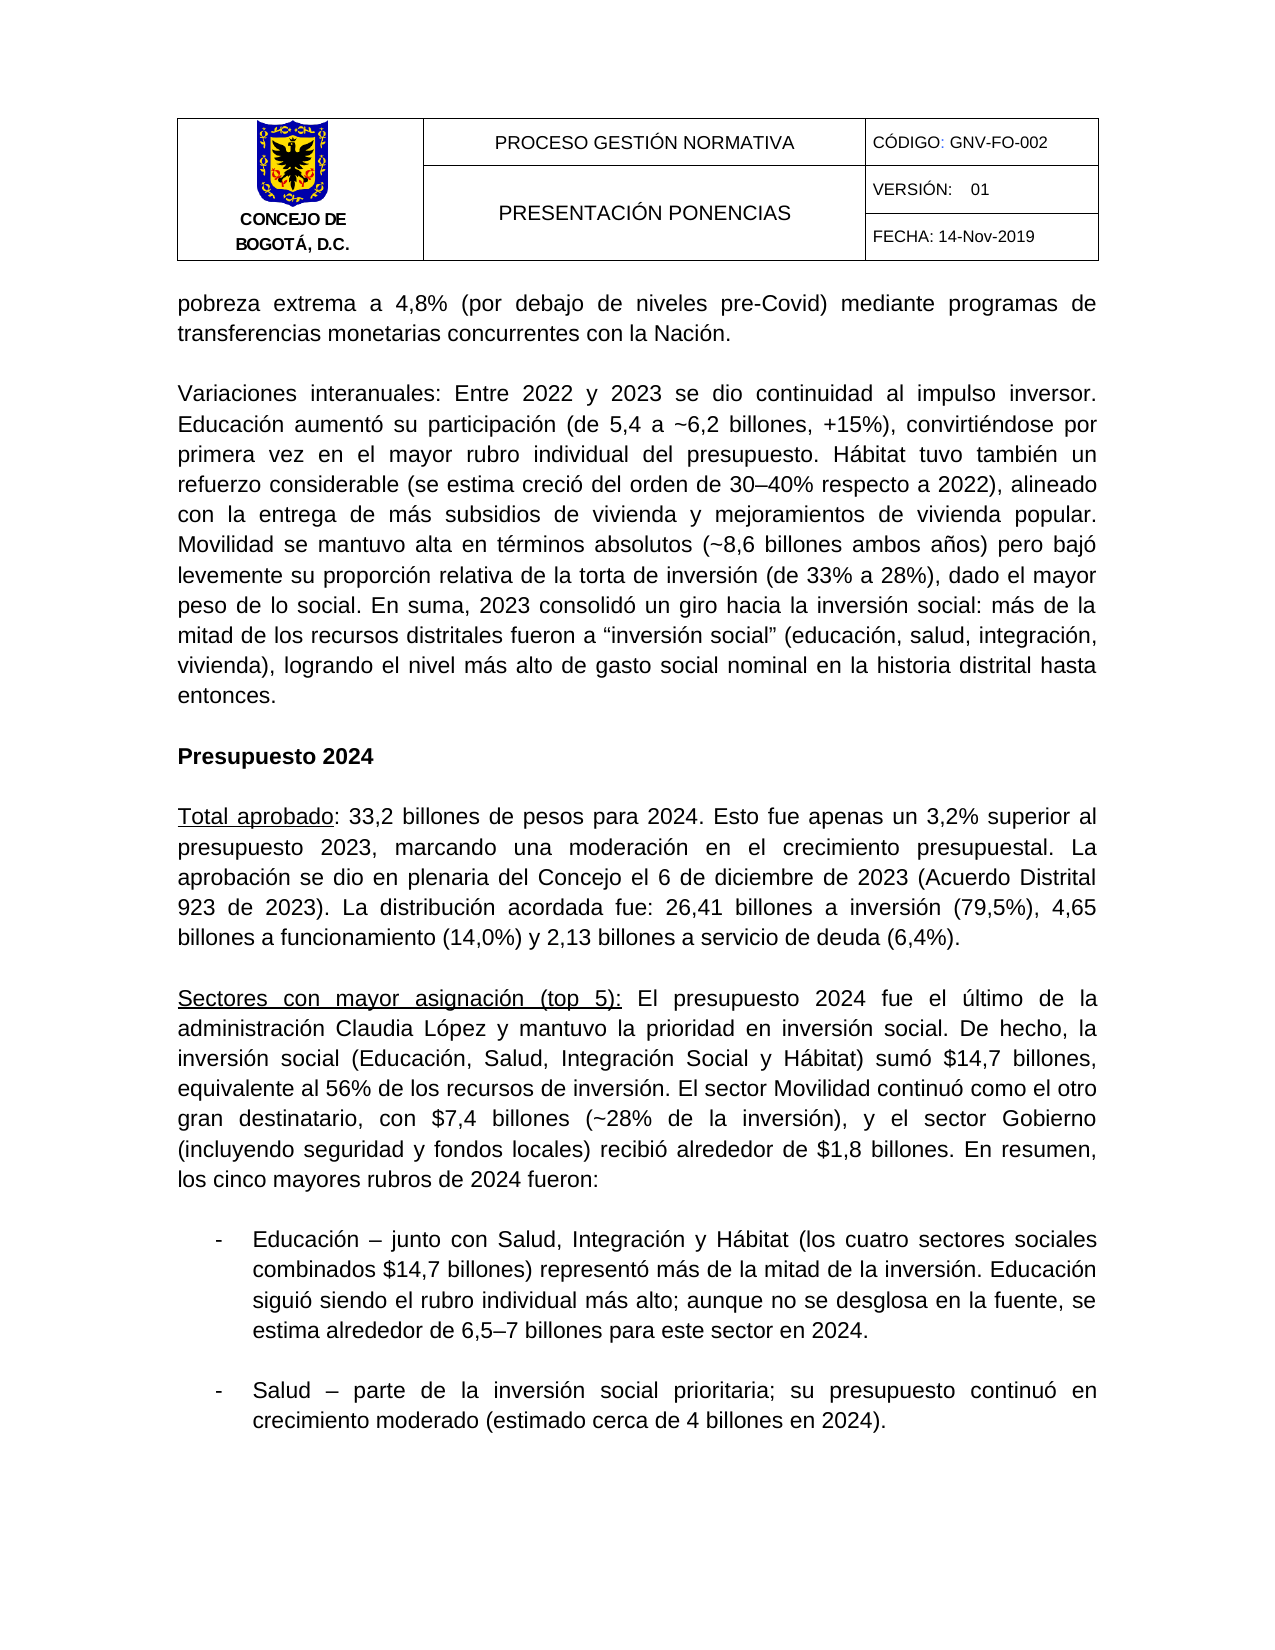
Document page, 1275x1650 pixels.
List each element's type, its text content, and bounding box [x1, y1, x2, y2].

text Variaciones interanuales: Entre 2022 y 2023 se dio continuidad al impulso inversor. Educación aumentó su participación (de 5,4 a ~6,2 billones, +15%), convirtiéndose por primera vez en el mayor rubro individual del presupuesto. Hábitat tuvo también un refuerzo considerable (se estima creció del orden de 30–40% respecto a 2022), alineado con la entrega de más subsidios de vivienda y mejoramientos de vivienda popular. Movilidad se mantuvo alta en términos absolutos (~8,6 billones ambos años) pero bajó levemente su proporción relativa de la torta de inversión (de 33% a 28%), dado el mayor peso de lo social. En suma, 2023 consolidó un giro hacia la inversión social: más de la mitad de los recursos distritales fueron a “inversión social” (educación, salud, integración, vivienda), logrando el nivel más alto de gasto social nominal en la historia distrital hasta entonces. [177, 380, 1098, 709]
text Total aprobado: 33,2 billones de pesos para 2024. Esto fue apenas un 3,2% superior al presupuesto 2023, marcando una moderación en el crecimiento presupuestal. La aprobación se dio en plenaria del Concejo el 6 de diciembre de 2023 (Acuerdo Distrital 923 de 2023). La distribución acordada fue: 26,41 billones a inversión (79,5%), 4,65 billones a funcionamiento (14,0%) y 2,13 billones a servicio de deuda (6,4%). [177, 803, 1098, 951]
list Salud – parte de la inversión social prioritaria; su presupuesto continuó en crecimiento moderado (estimado cerca de 4 billones en 2024). [215, 1377, 1098, 1434]
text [177, 290, 1098, 346]
text Presupuesto 2024 [177, 743, 1098, 769]
list Educación – junto con Salud, Integración y Hábitat (los cuatro sectores sociales combinados $14,7 billones) representó más de la mitad de la inversión. Educación siguió siendo el rubro individual más alto; aunque no se desglosa en la fuente, se estima alrededor de 6,5–7 billones para este sector en 2024. [215, 1226, 1098, 1343]
text Sectores con mayor asignación (top 5): El presupuesto 2024 fue el último de la administración Claudia López y mantuvo la prioridad en inversión social. De hecho, la inversión social (Educación, Salud, Integración Social y Hábitat) sumó $14,7 billones, equivalente al 56% de los recursos de inversión. El sector Movilidad continuó como el otro gran destinatario, con $7,4 billones (~28% de la inversión), y el sector Gobierno (incluyendo seguridad y fondos locales) recibió alrededor de $1,8 billones. En resumen, los cinco mayores rubros de 2024 fueron: [177, 984, 1098, 1192]
